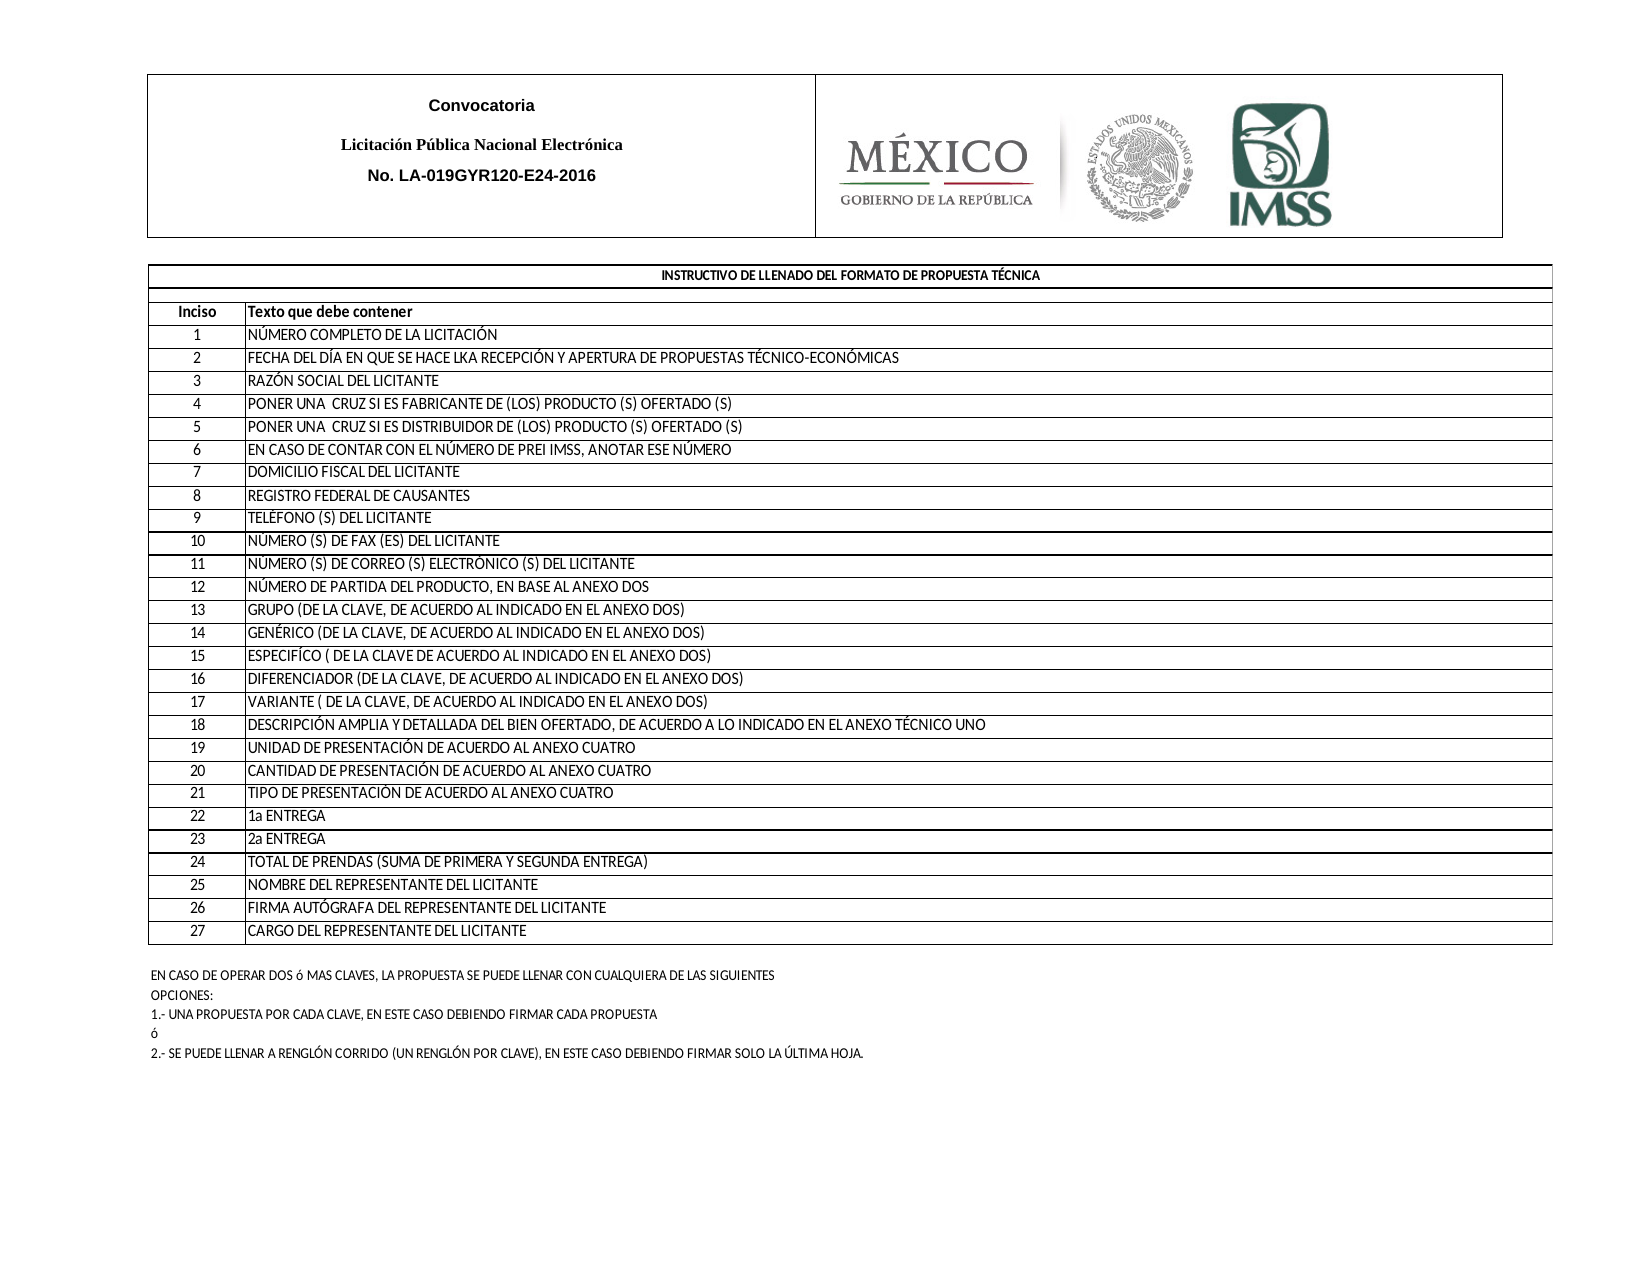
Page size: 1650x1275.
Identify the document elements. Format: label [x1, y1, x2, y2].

picture [837, 101, 1197, 233]
picture [1225, 93, 1333, 233]
